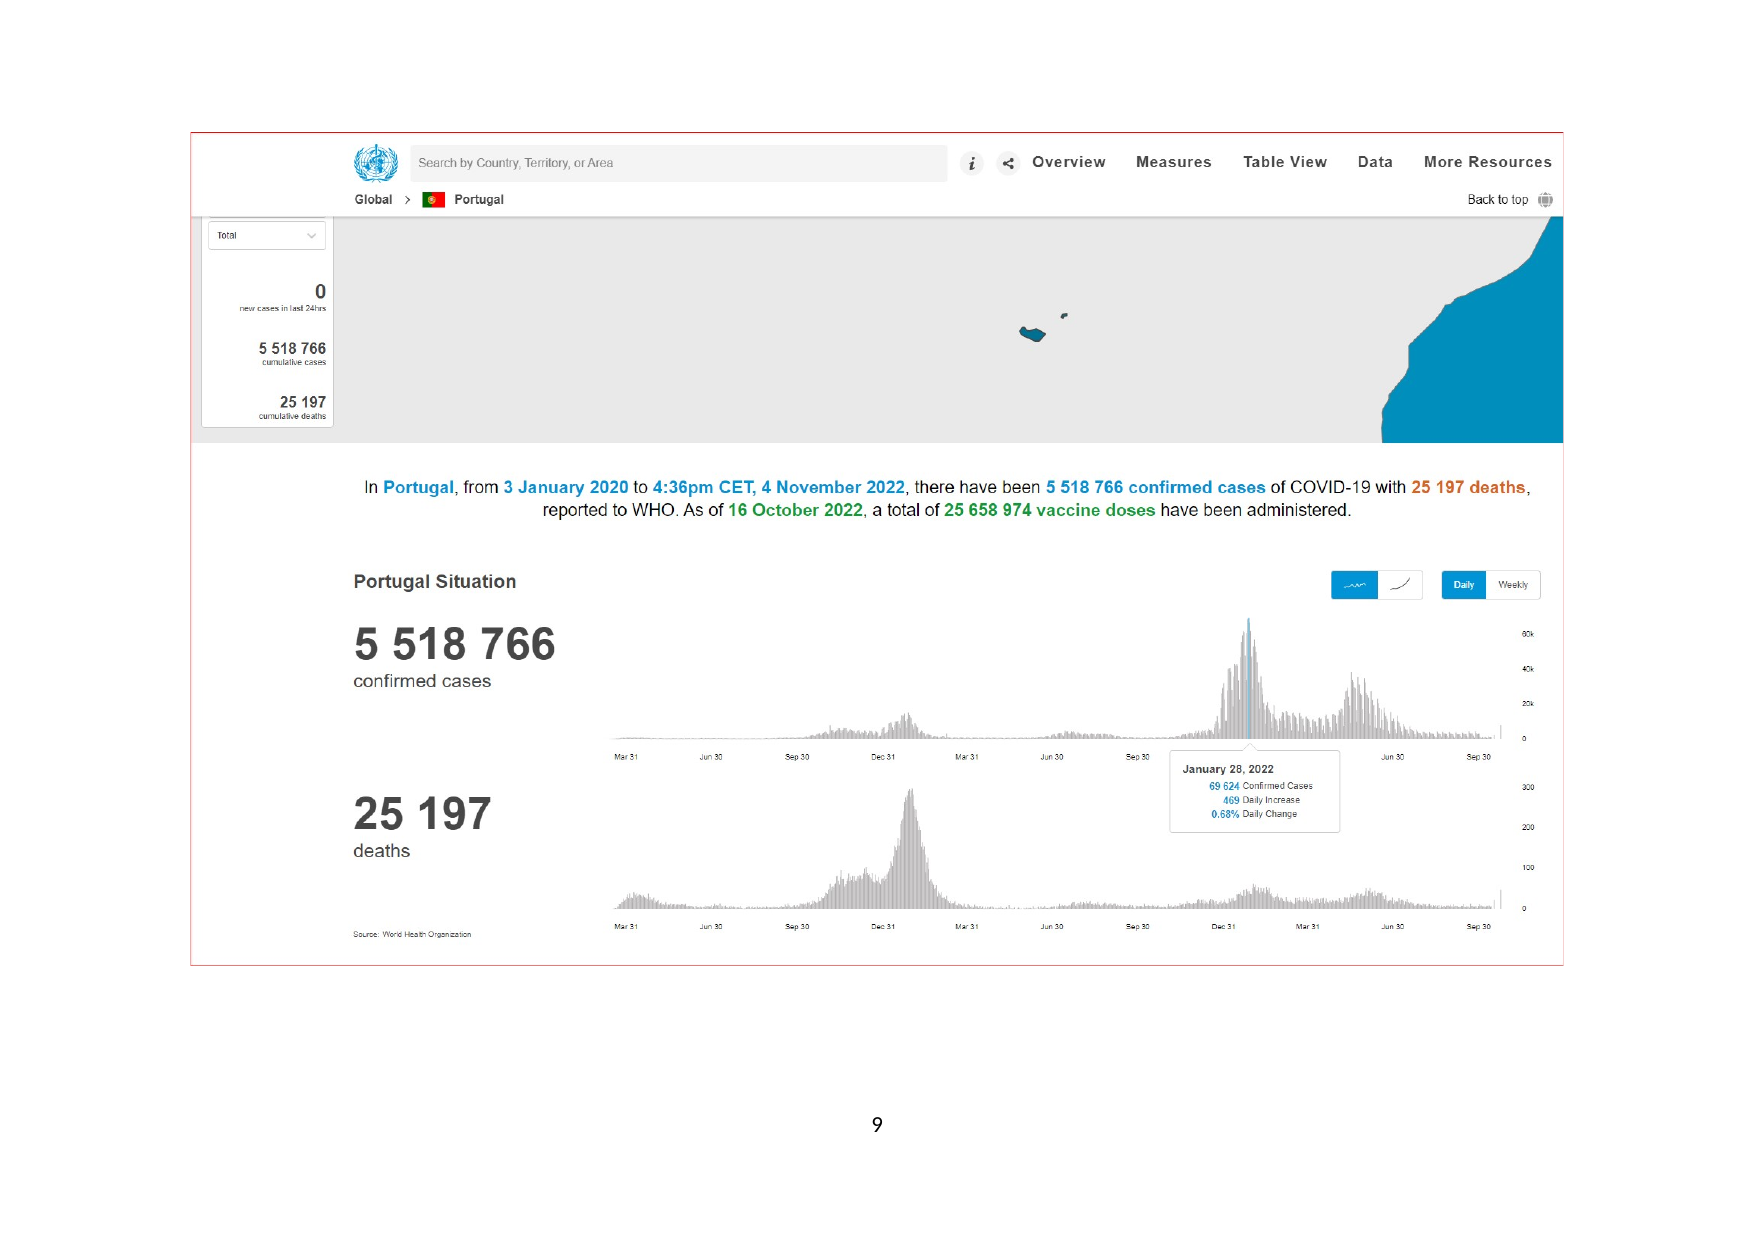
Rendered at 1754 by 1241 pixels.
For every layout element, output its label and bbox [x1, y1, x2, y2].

picture [190, 132, 1564, 966]
